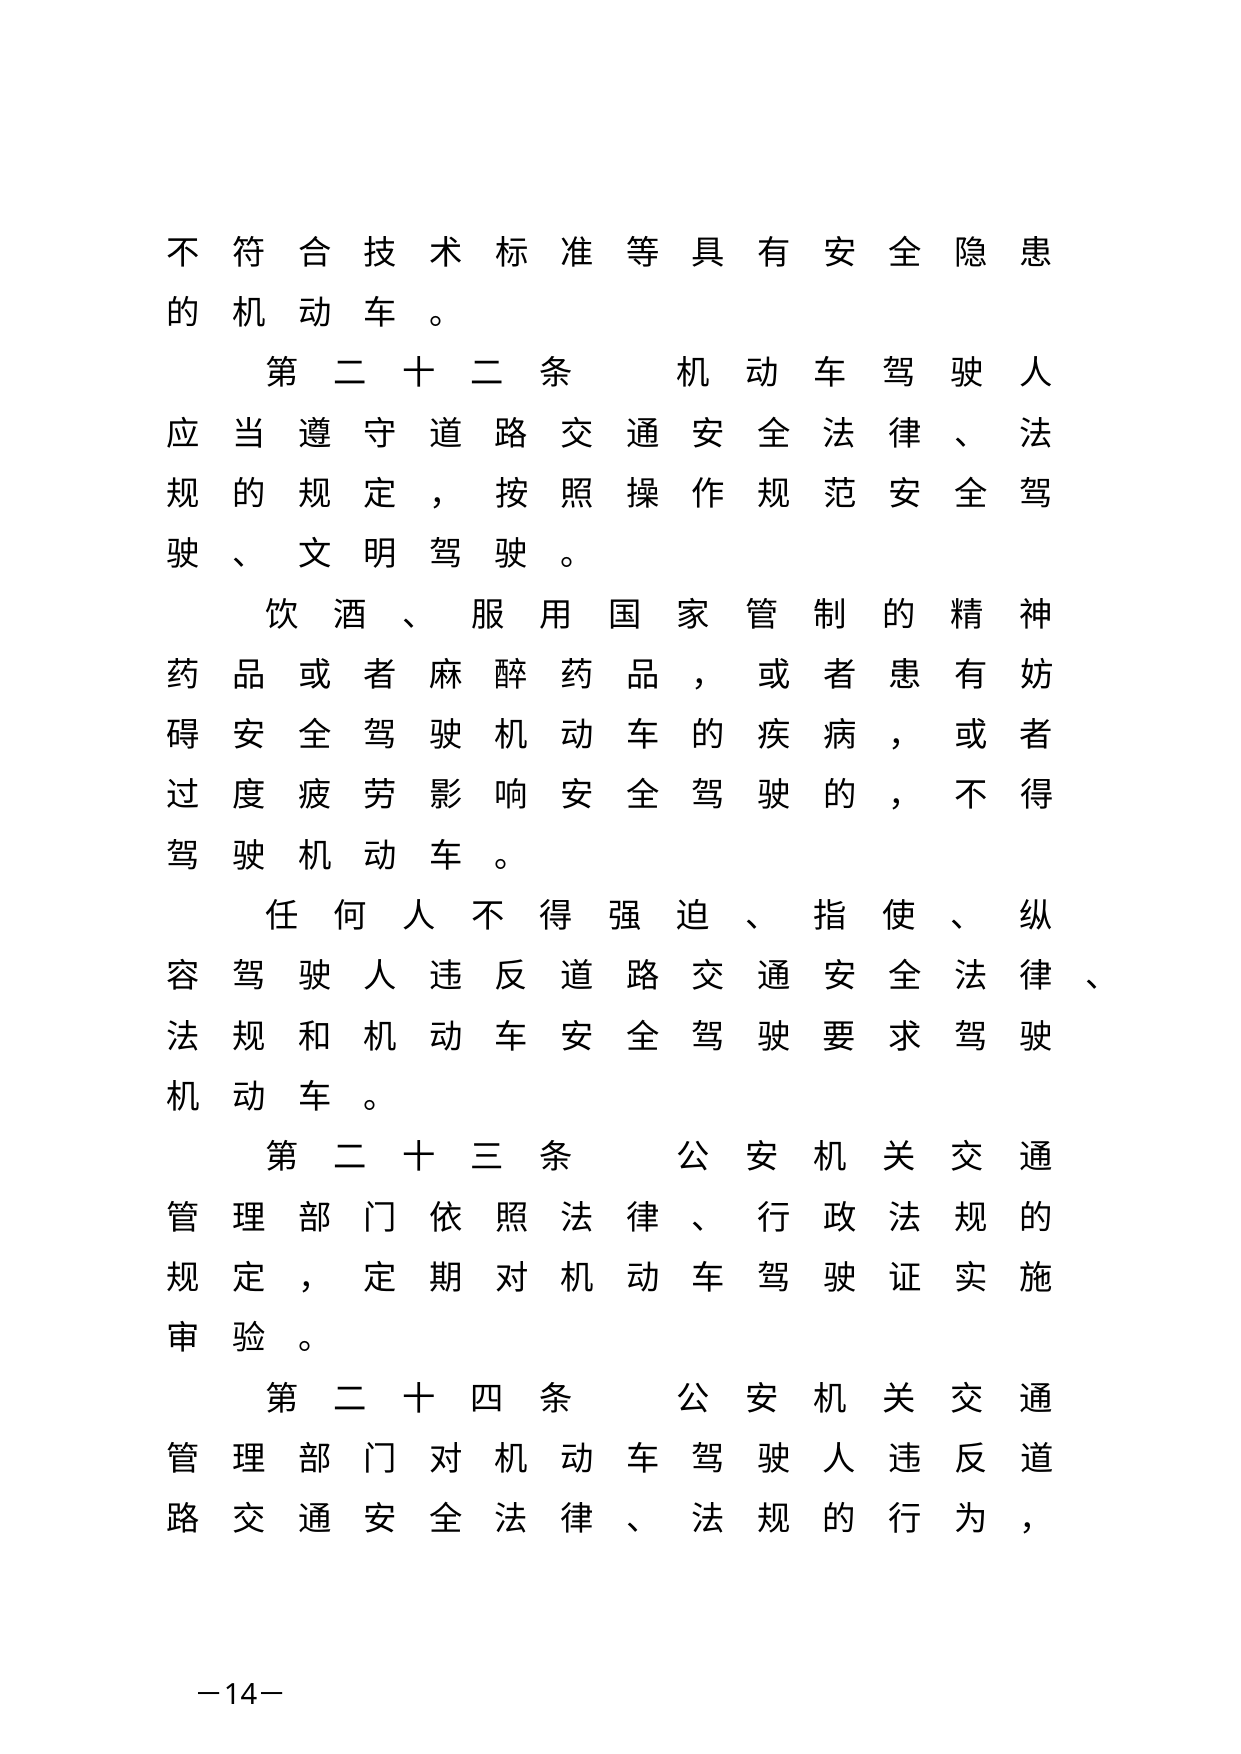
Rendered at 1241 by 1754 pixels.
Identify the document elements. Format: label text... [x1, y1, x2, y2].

text 任何人不得强迫、指使、纵容驾驶人违反道路交通安全法律、法规和机动车安全驾驶要求驾驶机动车。 [167, 883, 1085, 1124]
text 第二十二条 机动车驾驶人应当遵守道路交通安全法律、法规的规定，按照操作规范安全驾驶、文明驾驶。 [167, 340, 1085, 581]
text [167, 1365, 1085, 1546]
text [167, 219, 1085, 340]
text 第二十三条 公安机关交通管理部门依照法律、行政法规的规定，定期对机动车驾驶证实施审验。 [167, 1124, 1085, 1365]
text 饮酒、服用国家管制的精神药品或者麻醉药品，或者患有妨碍安全驾驶机动车的疾病，或者过度疲劳影响安全驾驶的，不得驾驶机动车。 [167, 581, 1085, 883]
